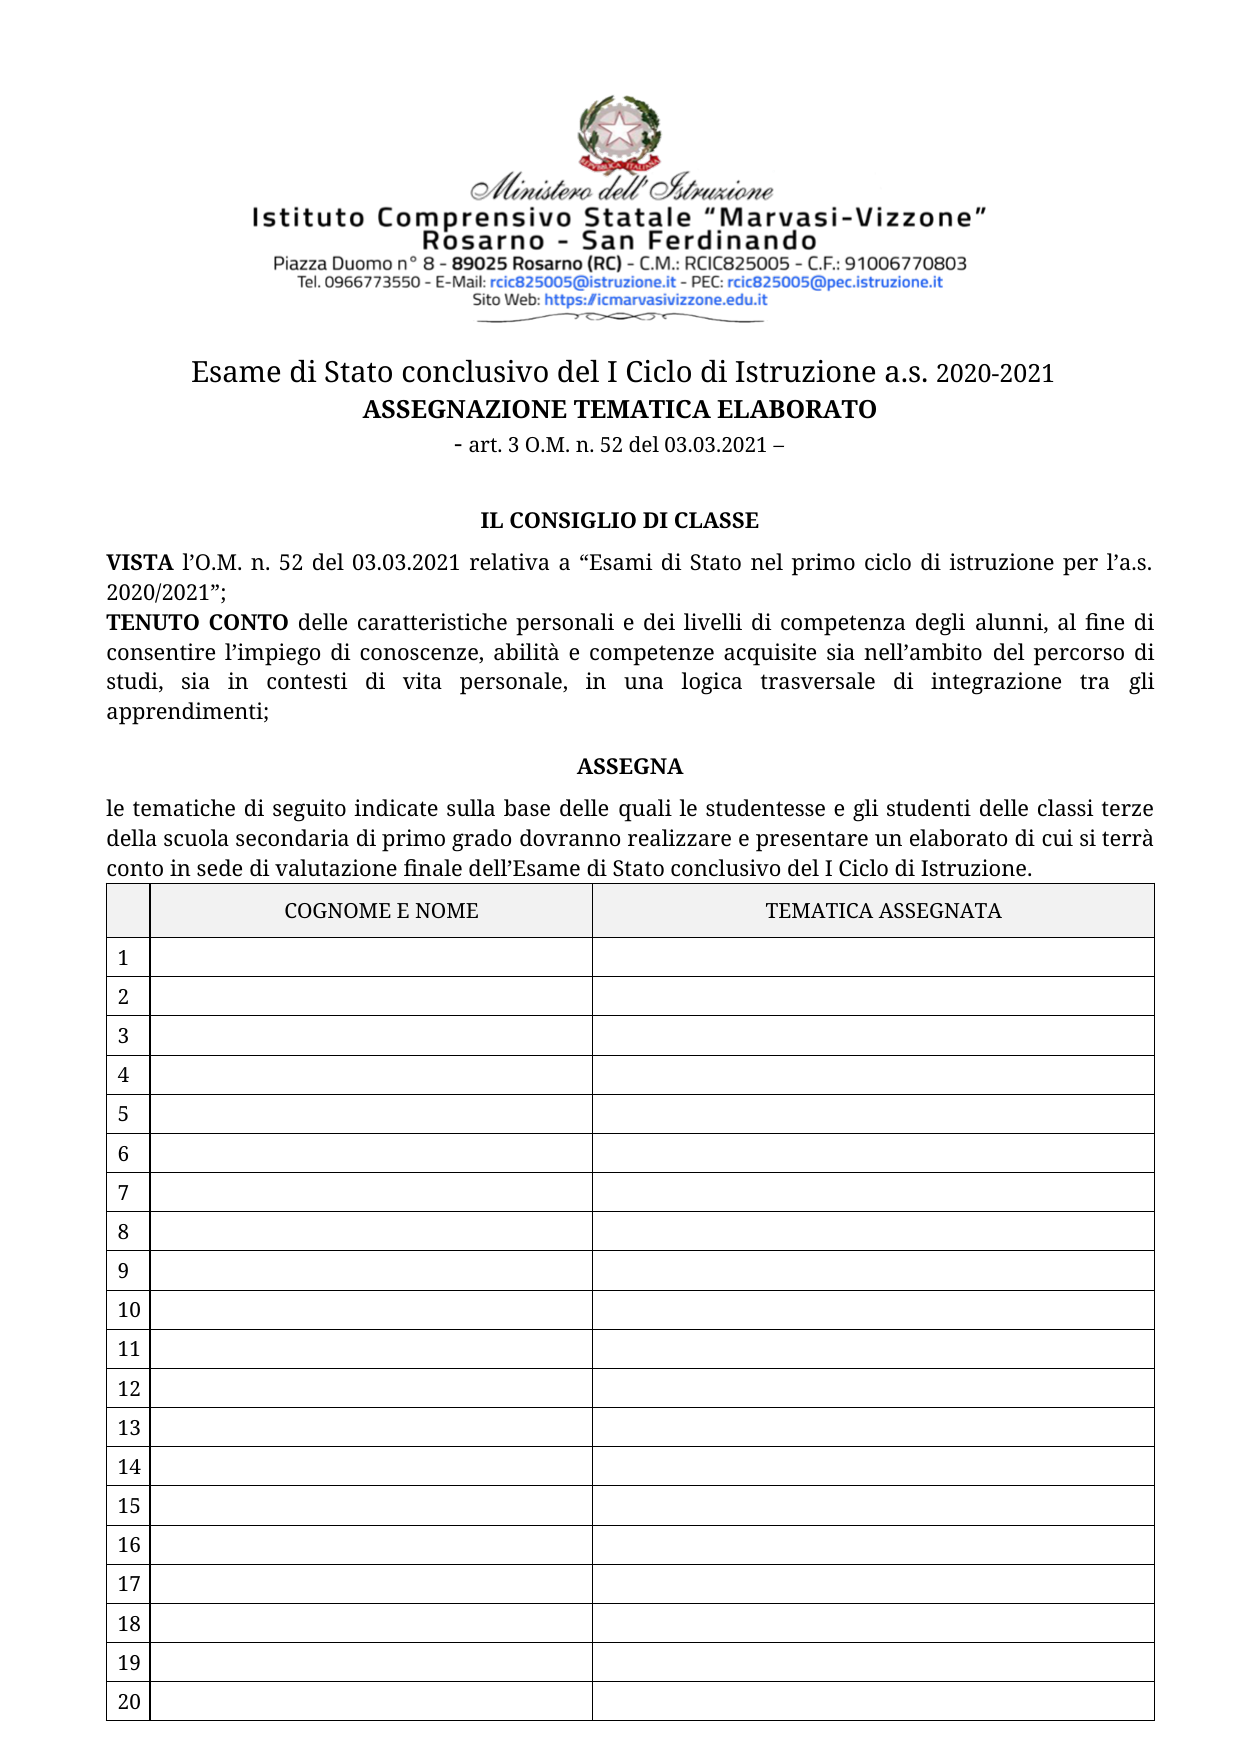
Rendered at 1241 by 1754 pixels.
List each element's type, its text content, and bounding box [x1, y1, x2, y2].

table_cell [593, 1016, 1154, 1054]
table_cell [151, 1134, 592, 1172]
table_cell 19 [107, 1643, 149, 1681]
table_cell 2 [107, 977, 149, 1015]
table_cell [151, 977, 592, 1015]
table_cell [593, 1682, 1154, 1720]
table_header COGNOME E NOME [151, 884, 592, 937]
table_cell [593, 1212, 1154, 1250]
table_cell [593, 1643, 1154, 1681]
table_cell 4 [107, 1056, 149, 1094]
table_cell [593, 1447, 1154, 1485]
table_cell 9 [107, 1251, 149, 1289]
table_cell [593, 1565, 1154, 1603]
text ASSEGNA [106, 751, 1154, 781]
table_cell [593, 977, 1154, 1015]
table_cell [593, 1604, 1154, 1642]
text TENUTO CONTO delle caratteristiche personali e dei livelli di competenza degli alunni, al fine di consentire l’impiego di conoscenze, abilità e competenze acquisite sia nell’ambito del percorso di studi, sia in contesti di vita personale, in una logica trasversale di integrazione tra gli apprendimenti; [106, 607, 1154, 726]
table_cell [151, 1604, 592, 1642]
table_cell [593, 1526, 1154, 1564]
table_cell 3 [107, 1016, 149, 1054]
picture [237, 89, 1004, 327]
table_cell [151, 1173, 592, 1211]
table_cell 12 [107, 1369, 149, 1407]
title Esame di Stato conclusivo del I Ciclo di Istruzione a.s. 2020-2021 [121, 352, 1125, 391]
table_cell [151, 1330, 592, 1368]
table_cell [151, 1408, 592, 1446]
table_cell [151, 1447, 592, 1485]
table_cell [593, 1291, 1154, 1329]
table_cell 14 [107, 1447, 149, 1485]
table_cell [593, 1134, 1154, 1172]
table_cell 15 [107, 1486, 149, 1524]
table_cell [151, 1251, 592, 1289]
table_cell 17 [107, 1565, 149, 1603]
table_cell [151, 1291, 592, 1329]
table_cell [593, 1251, 1154, 1289]
table_cell [593, 1408, 1154, 1446]
table_cell 10 [107, 1291, 149, 1329]
title - art. 3 O.M. n. 52 del 03.03.2021 – [249, 425, 991, 459]
table_cell 7 [107, 1173, 149, 1211]
table_cell [151, 1565, 592, 1603]
table_cell [151, 1095, 592, 1133]
table_cell 5 [107, 1095, 149, 1133]
table_cell [593, 1486, 1154, 1524]
table_cell 8 [107, 1212, 149, 1250]
table_cell [151, 1369, 592, 1407]
table_cell 1 [107, 938, 149, 976]
table_cell [593, 938, 1154, 976]
table_cell [593, 1056, 1154, 1094]
table_cell 11 [107, 1330, 149, 1368]
table_cell [593, 1173, 1154, 1211]
table_cell [151, 1682, 592, 1720]
table_cell [593, 1369, 1154, 1407]
title IL CONSIGLIO DI CLASSE [248, 505, 991, 535]
table_header TEMATICA ASSEGNATA [593, 884, 1154, 937]
table_cell [151, 1016, 592, 1054]
table_cell 18 [107, 1604, 149, 1642]
text le tematiche di seguito indicate sulla base delle quali le studentesse e gli studenti delle classi terze della scuola secondaria di primo grado dovranno realizzare e presentare un elaborato di cui si terrà conto in sede di valutazione finale dell’Esame di Stato conclusivo del I Ciclo di Istruzione. [106, 793, 1154, 883]
table_cell [593, 1330, 1154, 1368]
table_cell [151, 938, 592, 976]
table_cell [151, 1643, 592, 1681]
table_cell [151, 1212, 592, 1250]
table_cell 6 [107, 1134, 149, 1172]
table_header [107, 884, 149, 937]
title ASSEGNAZIONE TEMATICA ELABORATO [249, 391, 991, 425]
table_cell 16 [107, 1526, 149, 1564]
table_cell [151, 1486, 592, 1524]
title VISTA l’O.M. n. 52 del 03.03.2021 relativa a “Esami di Stato nel primo ciclo di istruzione per l’a.s. 2020/2021”; [106, 547, 1154, 607]
table_cell [593, 1095, 1154, 1133]
table_cell [151, 1056, 592, 1094]
table_cell 13 [107, 1408, 149, 1446]
table_cell 20 [107, 1682, 149, 1720]
table_cell [151, 1526, 592, 1564]
